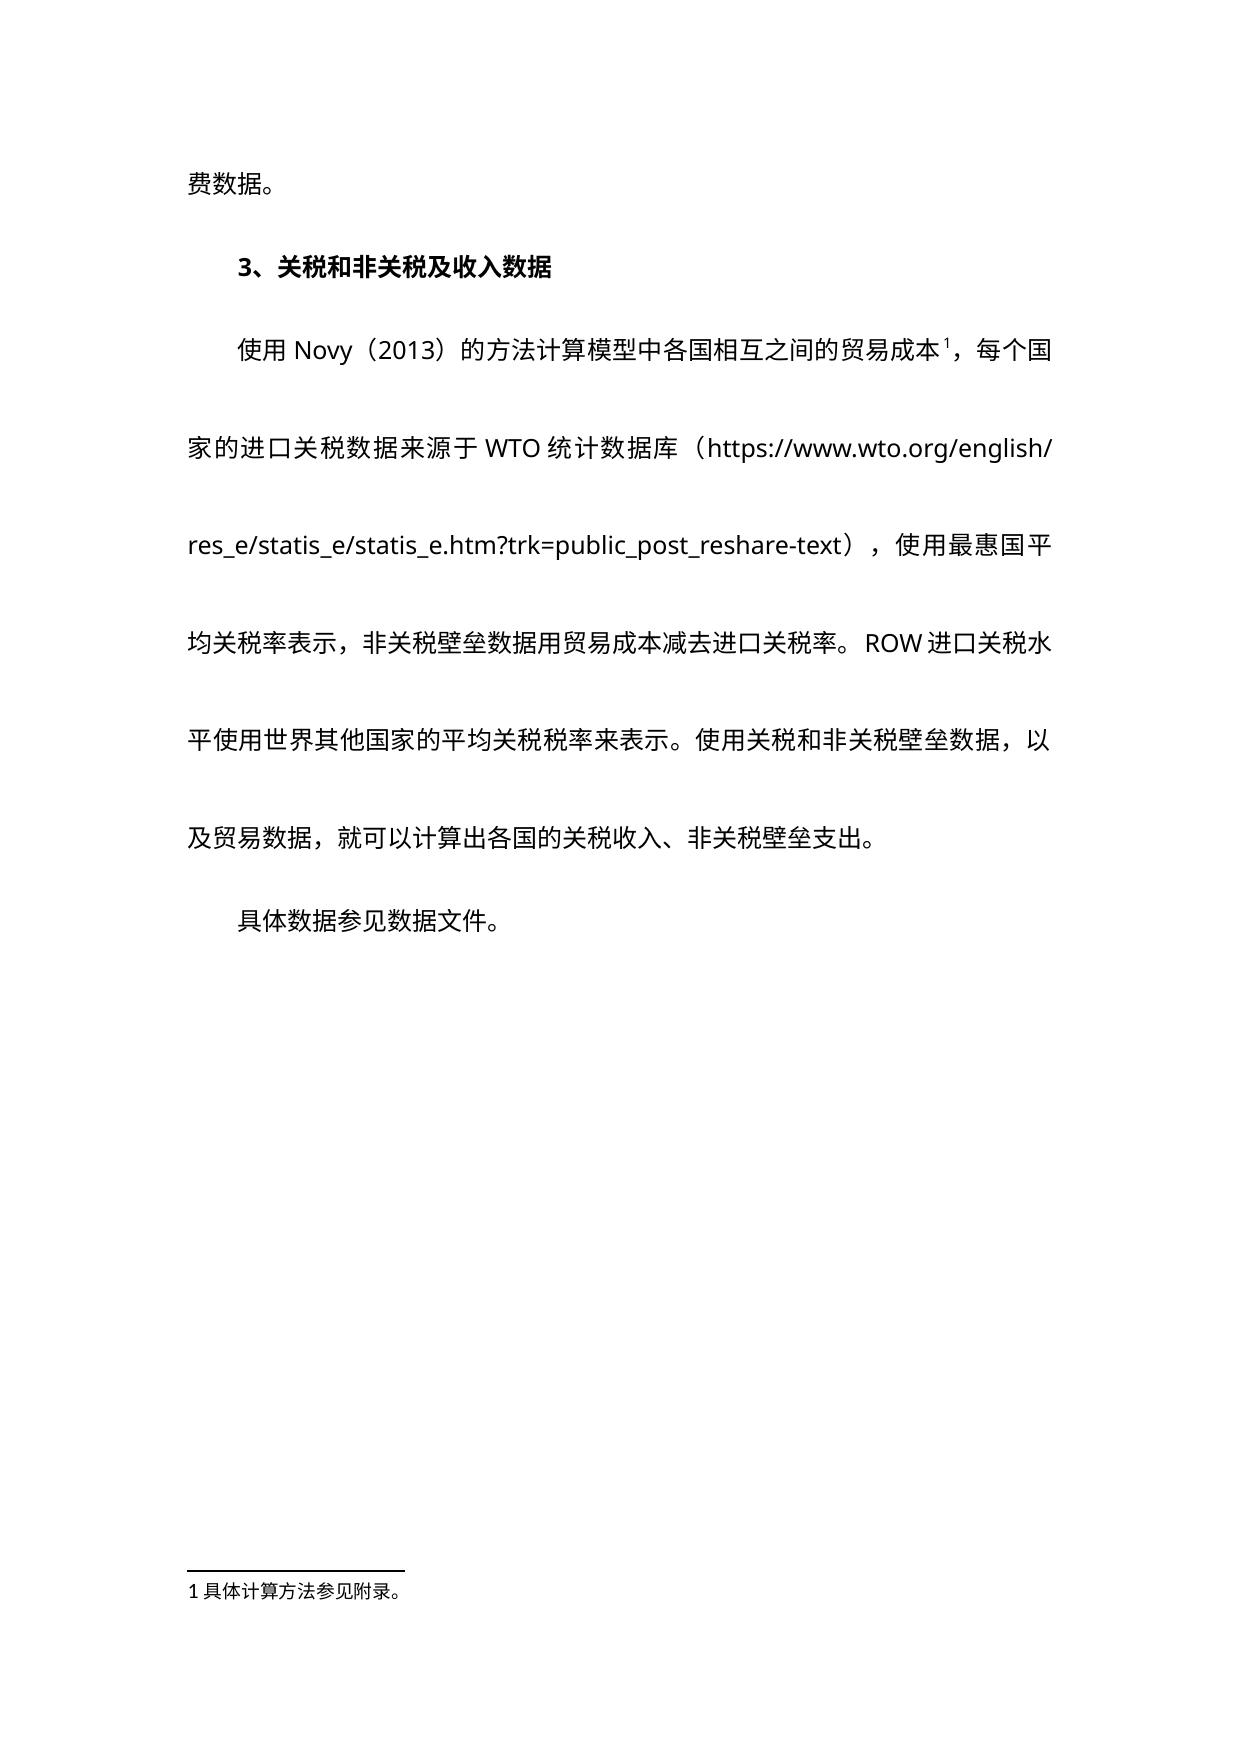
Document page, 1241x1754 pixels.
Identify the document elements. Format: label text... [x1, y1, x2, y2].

text 具体数据参见数据文件。 [187, 887, 1053, 952]
text 3、关税和非关税及收入数据 [187, 233, 1053, 298]
text 使用Novy（2013）的方法计算模型中各国相互之间的贸易成本，每个国家的进口关税数据来源于WTO统计数据库（https://www.wto.org/english/res_e/statis_e/statis_e.htm?trk=public_post_reshare-text），使用最惠国平均关税率表示，非关税壁垒数据用贸易成本减去进口关税率。ROW进口关税水平使用世界其他国家的平均关税税率来表示。使用关税和非关税壁垒数据，以及贸易数据，就可以计算出各国的关税收入、非关税壁垒支出。 [187, 316, 1053, 869]
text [187, 150, 1053, 215]
